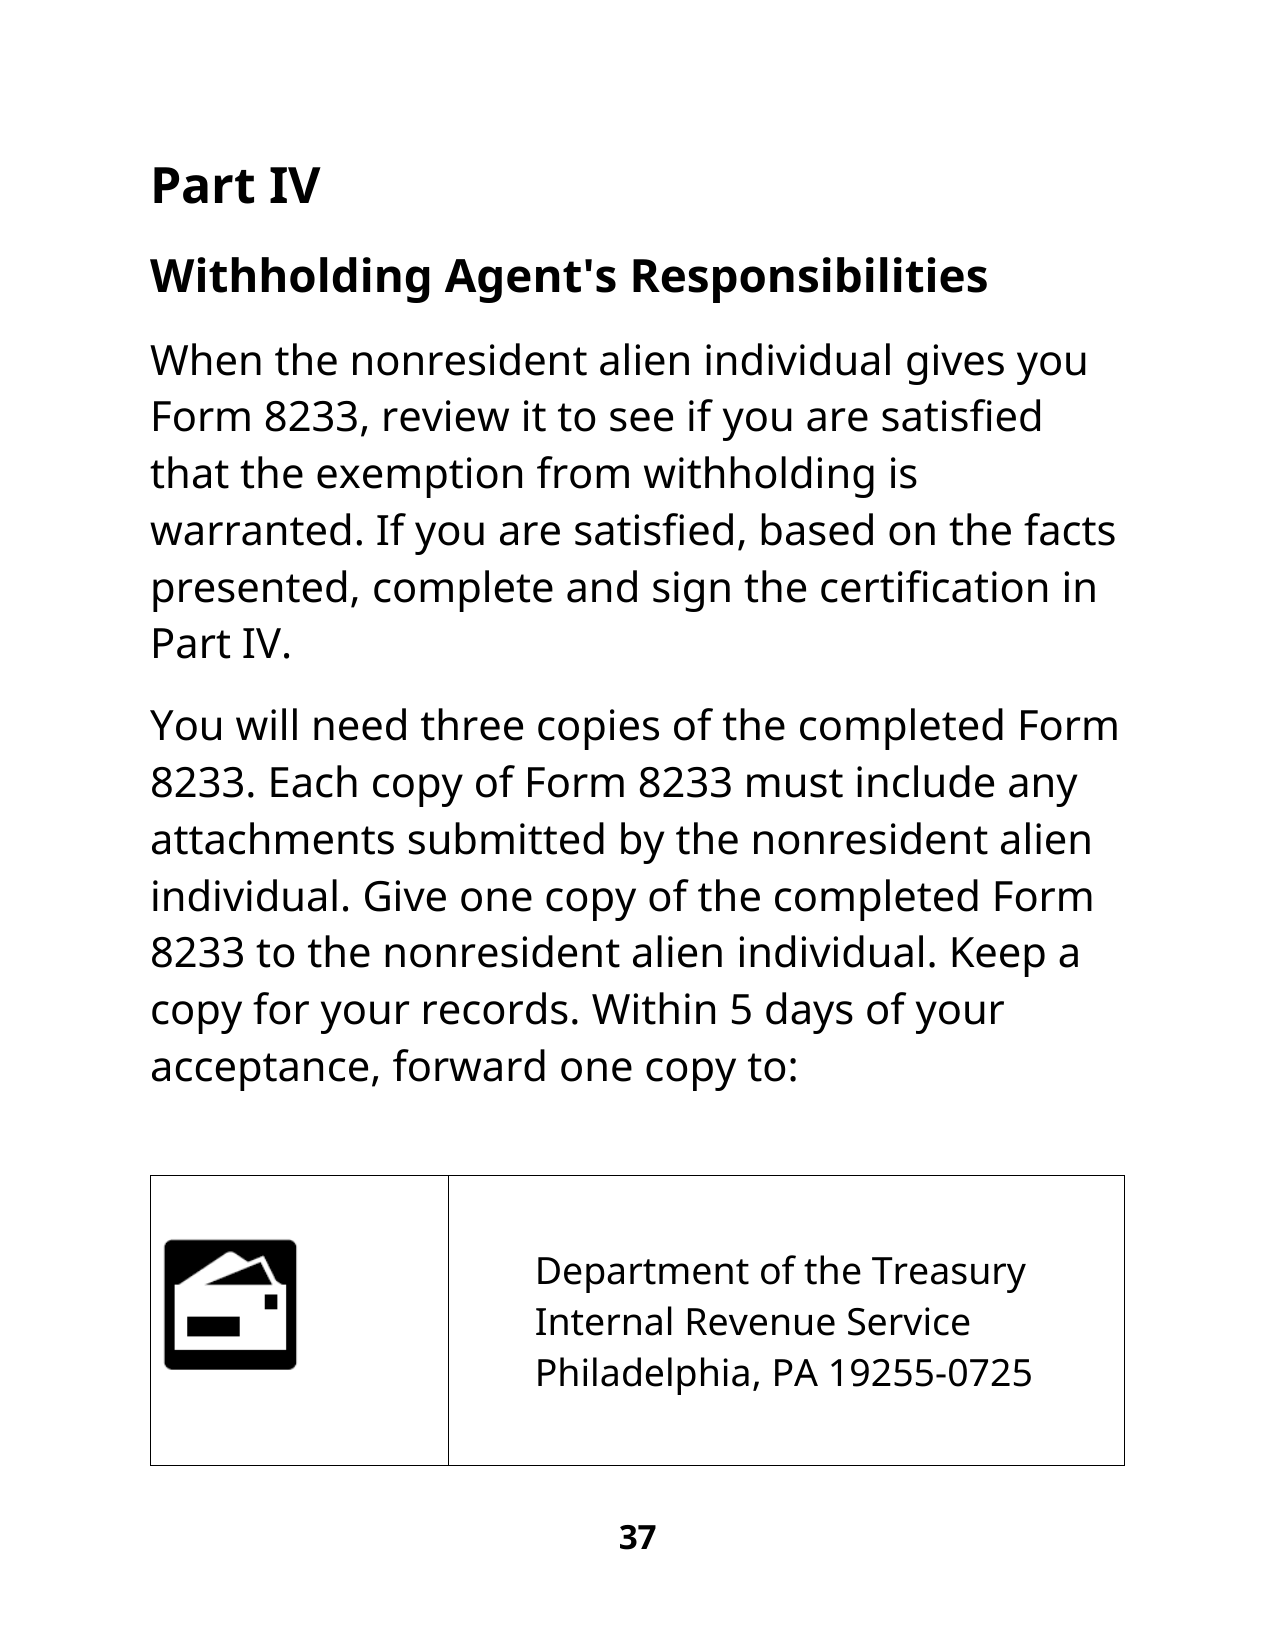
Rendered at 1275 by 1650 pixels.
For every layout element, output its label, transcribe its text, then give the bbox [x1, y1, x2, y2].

text You will need three copies of the completed Form 8233. Each copy of Form 8233 must include any attachments submitted by the nonresident alien individual. Give one copy of the completed Form 8233 to the nonresident alien individual. Keep a copy for your records. Within 5 days of your acceptance, forward one copy to: [150, 696, 1125, 1093]
table_header Department of the Treasury Internal Revenue Service Philadelphia, PA 19255-0725 [449, 1176, 1124, 1465]
text When the nonresident alien individual gives you Form 8233, review it to see if you are satisfied that the exemption from withholding is warranted. If you are satisfied, based on the facts presented, complete and sign the certification in Part IV. [150, 331, 1125, 671]
subtitle Withholding Agent's Responsibilities [150, 243, 1125, 306]
subtitle Part IV [150, 150, 1125, 218]
table_header [151, 1176, 448, 1465]
